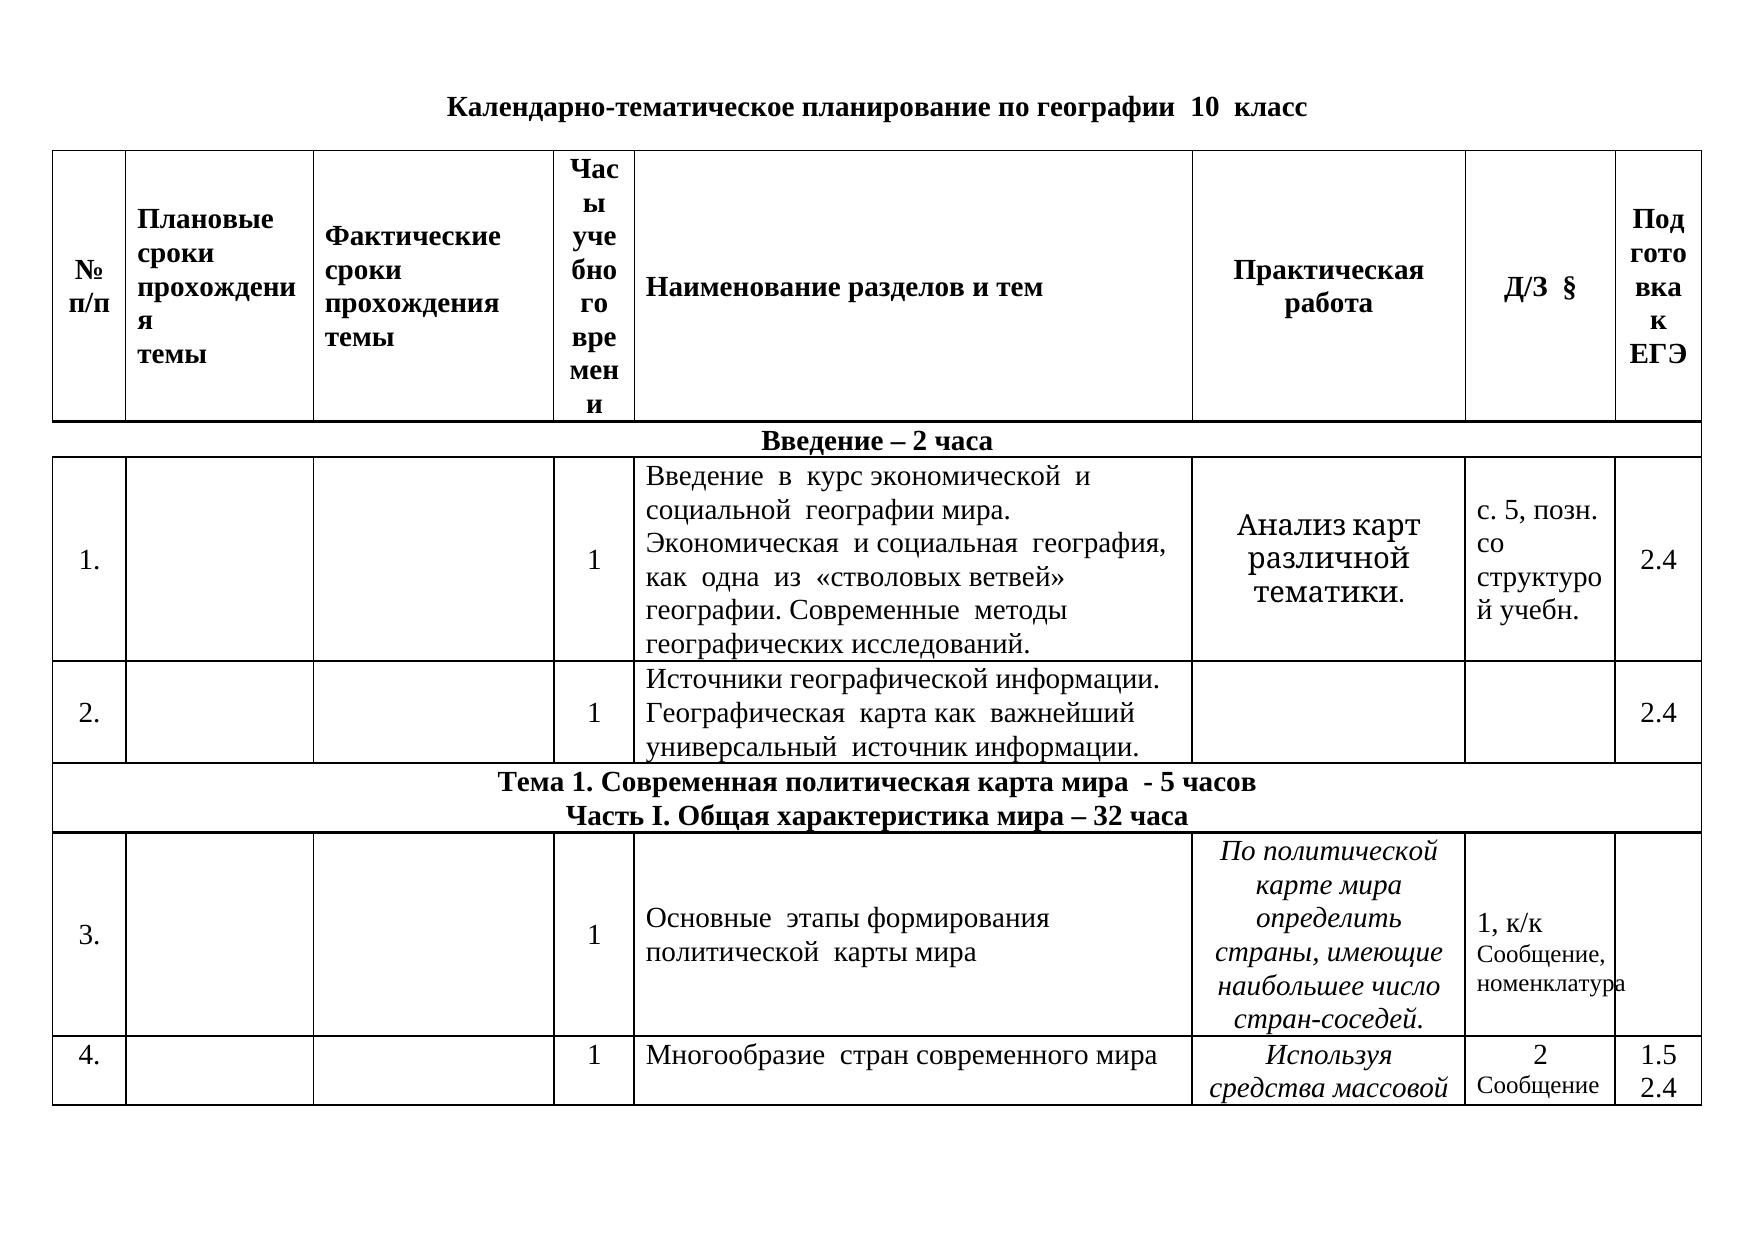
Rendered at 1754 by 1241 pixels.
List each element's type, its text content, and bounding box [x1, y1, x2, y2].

table_cell 1 [555, 834, 633, 1035]
table_cell [314, 458, 553, 659]
table_cell [127, 662, 313, 762]
table_cell [127, 458, 313, 659]
table_cell 1 [555, 1037, 633, 1104]
table_cell Тема 1. Современная политическая карта мира - 5 часов Часть I. Общая характеристика мира – 32 часа [53, 764, 1701, 831]
table_header Подготовка к ЕГЭ [1616, 151, 1701, 419]
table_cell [1466, 1037, 1614, 1104]
table_cell 2.4 [1616, 662, 1701, 762]
table_header Часы учебного времени [554, 151, 634, 419]
table_cell 2. [53, 662, 125, 762]
table_cell [1466, 662, 1614, 762]
text Календарно-тематическое планирование по географии 10 класс [59, 89, 1695, 122]
table_cell [1193, 662, 1464, 762]
table_cell [127, 1037, 313, 1104]
table_header Плановые сроки прохождения темы [126, 151, 313, 419]
table_cell 1, к/к Сообщение, номенклатура [1466, 834, 1614, 1035]
table_header Д/З § [1466, 151, 1615, 419]
table_cell [1616, 834, 1701, 1035]
table_cell Источники географической информации. Географическая карта как важнейший универсальный источник информации. [635, 662, 1191, 762]
table_cell 1 [555, 458, 633, 659]
table_cell Введение – 2 часа [53, 423, 1701, 456]
table_cell [314, 662, 553, 762]
table_cell [127, 834, 313, 1035]
table_cell 2.4 [1616, 458, 1701, 659]
table_cell Введение в курс экономической и социальной географии мира. Экономическая и социальная география, как одна из «стволовых ветвей» географии. Современные методы географических исследований. [635, 458, 1191, 659]
table_header Наименование разделов и тем [635, 151, 1192, 419]
table_cell [314, 834, 553, 1035]
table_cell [635, 1037, 1191, 1104]
table_cell 1. [53, 458, 125, 659]
table_cell [314, 1037, 553, 1104]
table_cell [1193, 1037, 1464, 1104]
table_cell Анализ карт различной тематики. [1193, 458, 1464, 659]
table_cell Основные этапы формирования политической карты мира [635, 834, 1191, 1035]
table_header № п/п [53, 151, 125, 419]
table_cell с. 5, позн. со структурой учебн. [1466, 458, 1614, 659]
table_cell 4. [53, 1037, 125, 1104]
table_header Фактические сроки прохождения темы [314, 151, 553, 419]
table_cell 3. [53, 834, 125, 1035]
table_cell 1.5 2.4 [1616, 1037, 1701, 1104]
table_cell По политической карте мира определить страны, имеющие наибольшее число стран-соседей. [1193, 834, 1464, 1035]
table_header Практическая работа [1193, 151, 1465, 419]
table_cell 1 [555, 662, 633, 762]
